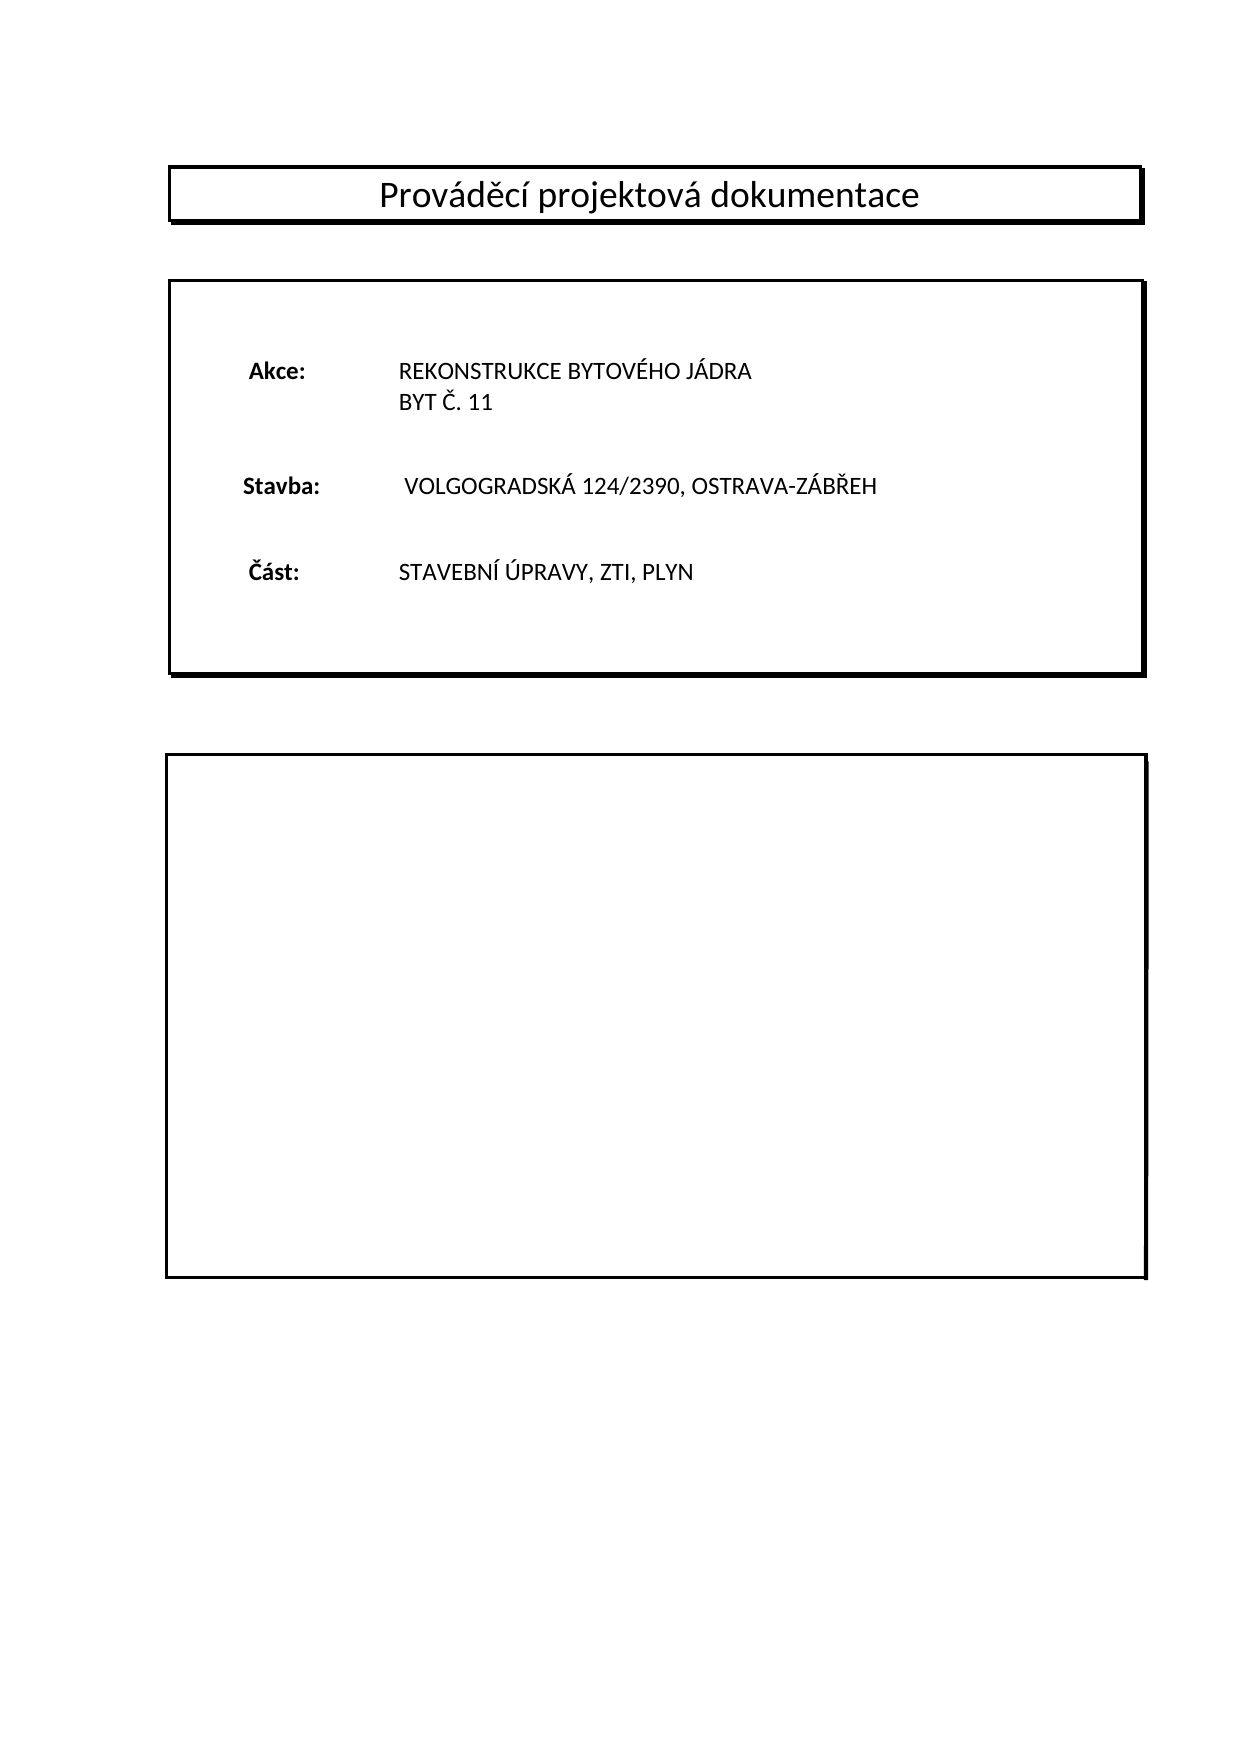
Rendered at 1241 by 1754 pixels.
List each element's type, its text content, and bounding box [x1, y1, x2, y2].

text BYT Č. 11 [177, 386, 1122, 417]
text Prováděcí projektová dokumentace [171, 169, 1139, 219]
text Stavba: VOLGOGRADSKÁ 124/2390, OSTRAVA-ZÁBŘEH [171, 465, 1141, 501]
text Akce: REKONSTRUKCE BYTOVÉHO JÁDRA [177, 356, 1122, 386]
text Část: STAVEBNÍ ÚPRAVY, ZTI, PLYN [171, 551, 1141, 587]
